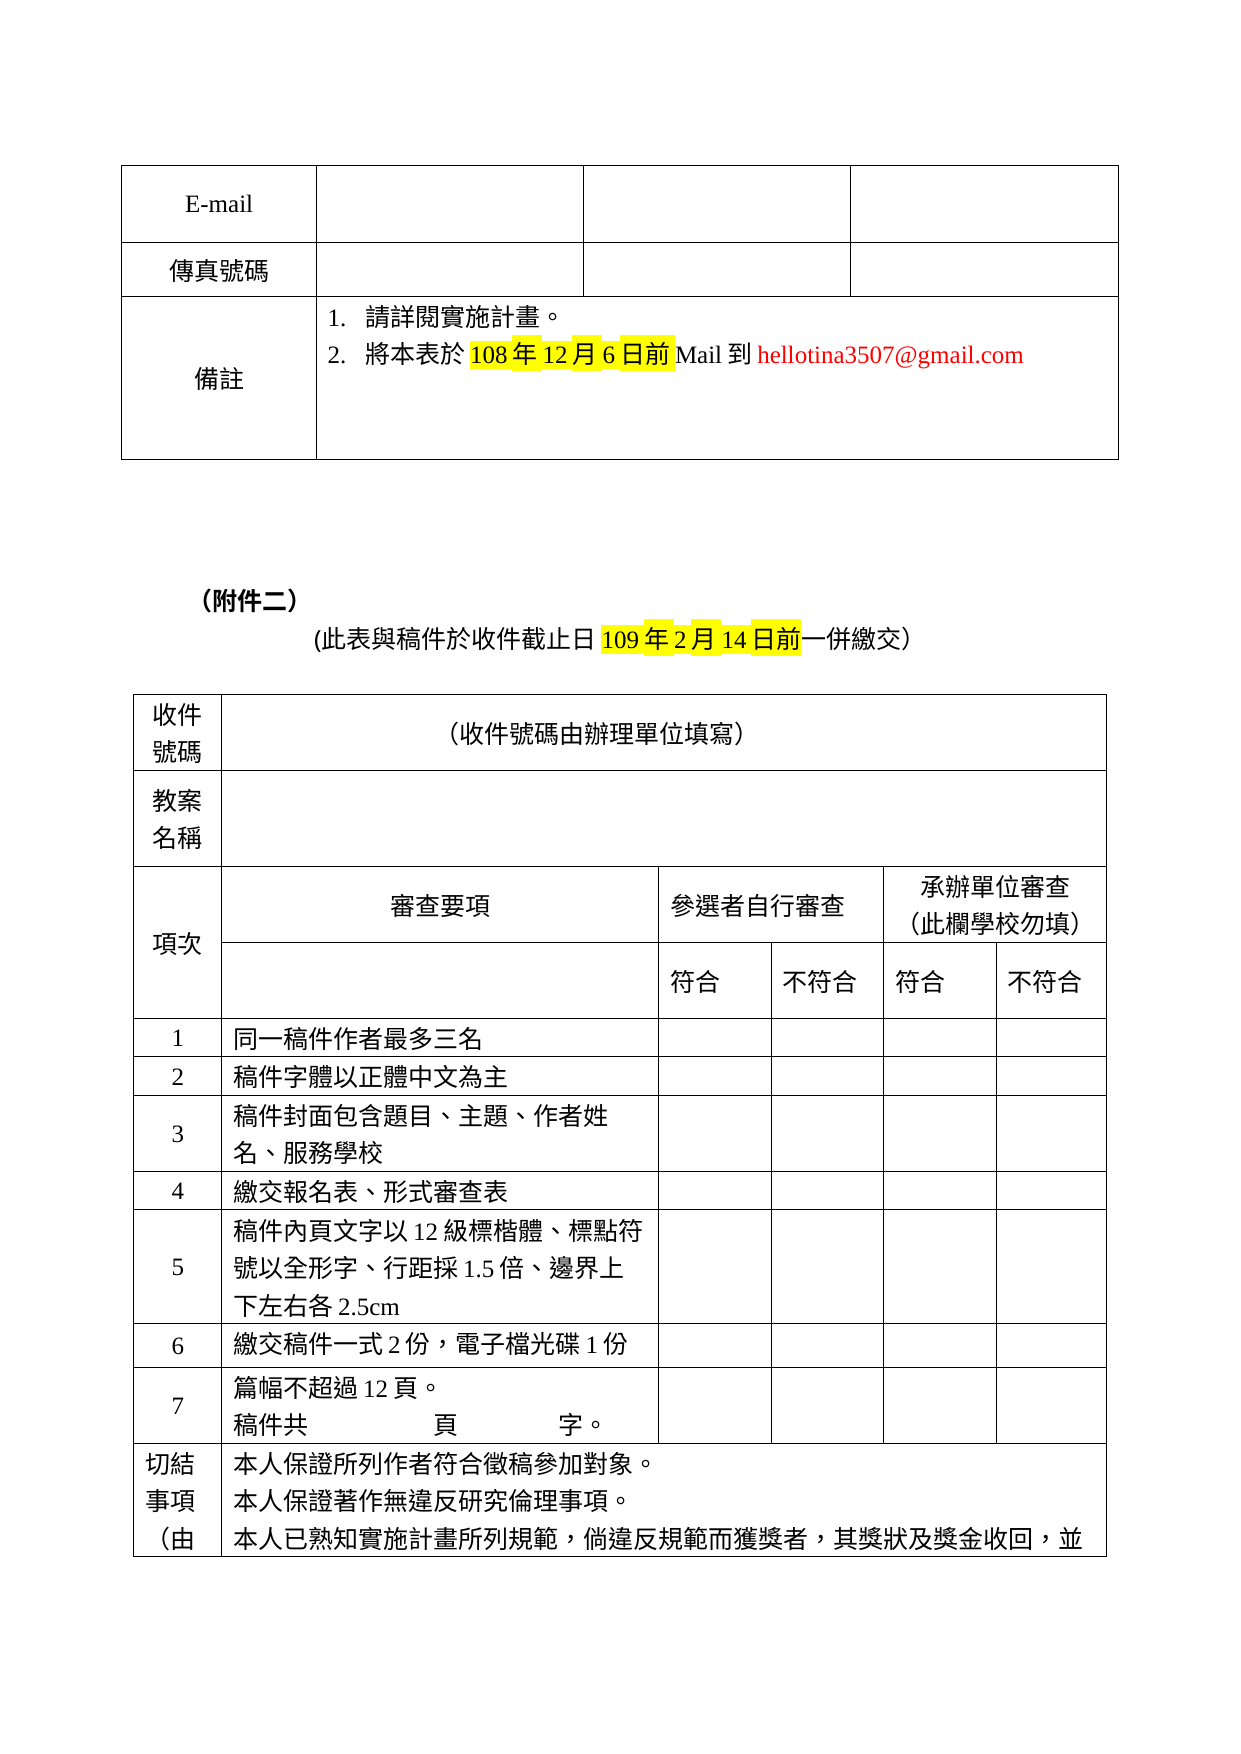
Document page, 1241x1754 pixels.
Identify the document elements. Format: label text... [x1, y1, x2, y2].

table_cell 符合 [884, 943, 996, 1018]
table_cell [997, 1096, 1106, 1171]
text (此表與稿件於收件截止日109年2月14日前一併繳交） [187, 619, 644, 656]
table_cell 7 [134, 1368, 221, 1443]
table_header （收件號碼由辦理單位填寫） [222, 695, 1106, 770]
table_cell [884, 1210, 996, 1323]
table_cell [659, 1172, 771, 1209]
table_cell 繳交報名表、形式審查表 [222, 1172, 658, 1209]
table_cell 審查要項 [222, 867, 658, 942]
table_cell [997, 1057, 1106, 1095]
table_cell [659, 1210, 771, 1323]
table_cell [997, 1019, 1106, 1056]
table_header 收件號碼 [134, 695, 221, 770]
table_cell [851, 243, 1118, 296]
table_cell [772, 1210, 883, 1323]
table_cell [772, 1368, 883, 1443]
table_cell [884, 1019, 996, 1056]
table_cell [851, 166, 1118, 242]
table_cell [659, 1324, 771, 1367]
table_cell 承辦單位審查 （此欄學校勿填） [884, 867, 1106, 942]
table_cell [659, 1057, 771, 1095]
table_cell 稿件內頁文字以12級標楷體、標點符號以全形字、行距採1.5倍、邊界上下左右各2.5cm [222, 1210, 658, 1323]
table_cell 符合 [659, 943, 771, 1018]
table_cell 1 [134, 1019, 221, 1056]
table_cell [997, 1324, 1106, 1367]
table_cell [997, 1172, 1106, 1209]
table_cell 備註 [122, 297, 316, 459]
table_cell [659, 1096, 771, 1171]
table_cell [772, 1057, 883, 1095]
table_cell 不符合 [772, 943, 883, 1018]
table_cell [222, 1444, 1106, 1556]
table_cell 篇幅不超過12頁。 稿件共 頁 字。 [222, 1368, 658, 1443]
table_cell [317, 166, 583, 242]
table_cell 同一稿件作者最多三名 [222, 1019, 658, 1056]
table_cell [222, 943, 658, 1018]
table_cell 繳交稿件一式2份，電子檔光碟1份 [222, 1324, 658, 1367]
table_cell [884, 1057, 996, 1095]
table_cell [997, 1210, 1106, 1323]
table_cell 切結事項 （由全部作者簽具） [134, 1444, 221, 1556]
table_cell 參選者自行審查 [659, 867, 883, 942]
table_cell 稿件字體以正體中文為主 [222, 1057, 658, 1095]
table_cell 項次 [134, 867, 221, 1018]
table_cell 6 [134, 1324, 221, 1367]
table_cell [772, 1324, 883, 1367]
table_cell [772, 1096, 883, 1171]
table_cell [584, 166, 850, 242]
table_cell 3 [134, 1096, 221, 1171]
text （附件二） [187, 581, 1053, 619]
table_cell [884, 1368, 996, 1443]
table_cell 教案名稱 [134, 771, 221, 866]
table_cell 請詳閱實施計畫。 將本表於108年12月6日前Mail到hellotina3507@gmail.com [317, 297, 1118, 459]
table_cell [884, 1324, 996, 1367]
table_cell 不符合 [997, 943, 1106, 1018]
text (此表與稿件於收件截止日109年2月14日前一併繳交） [801, 619, 1053, 656]
table_cell [884, 1172, 996, 1209]
table_cell [222, 771, 1106, 866]
table_cell [584, 243, 850, 296]
table_cell [317, 243, 583, 296]
table_cell [659, 1019, 771, 1056]
table_cell 5 [134, 1210, 221, 1323]
table_cell 傳真號碼 [122, 243, 316, 296]
table_cell [659, 1368, 771, 1443]
table_cell 稿件封面包含題目、主題、作者姓名、服務學校 [222, 1096, 658, 1171]
table_cell E-mail [122, 166, 316, 242]
table_cell [884, 1096, 996, 1171]
table_cell 2 [134, 1057, 221, 1095]
table_cell [997, 1368, 1106, 1443]
table_cell [772, 1019, 883, 1056]
table_cell 4 [134, 1172, 221, 1209]
table_cell [772, 1172, 883, 1209]
